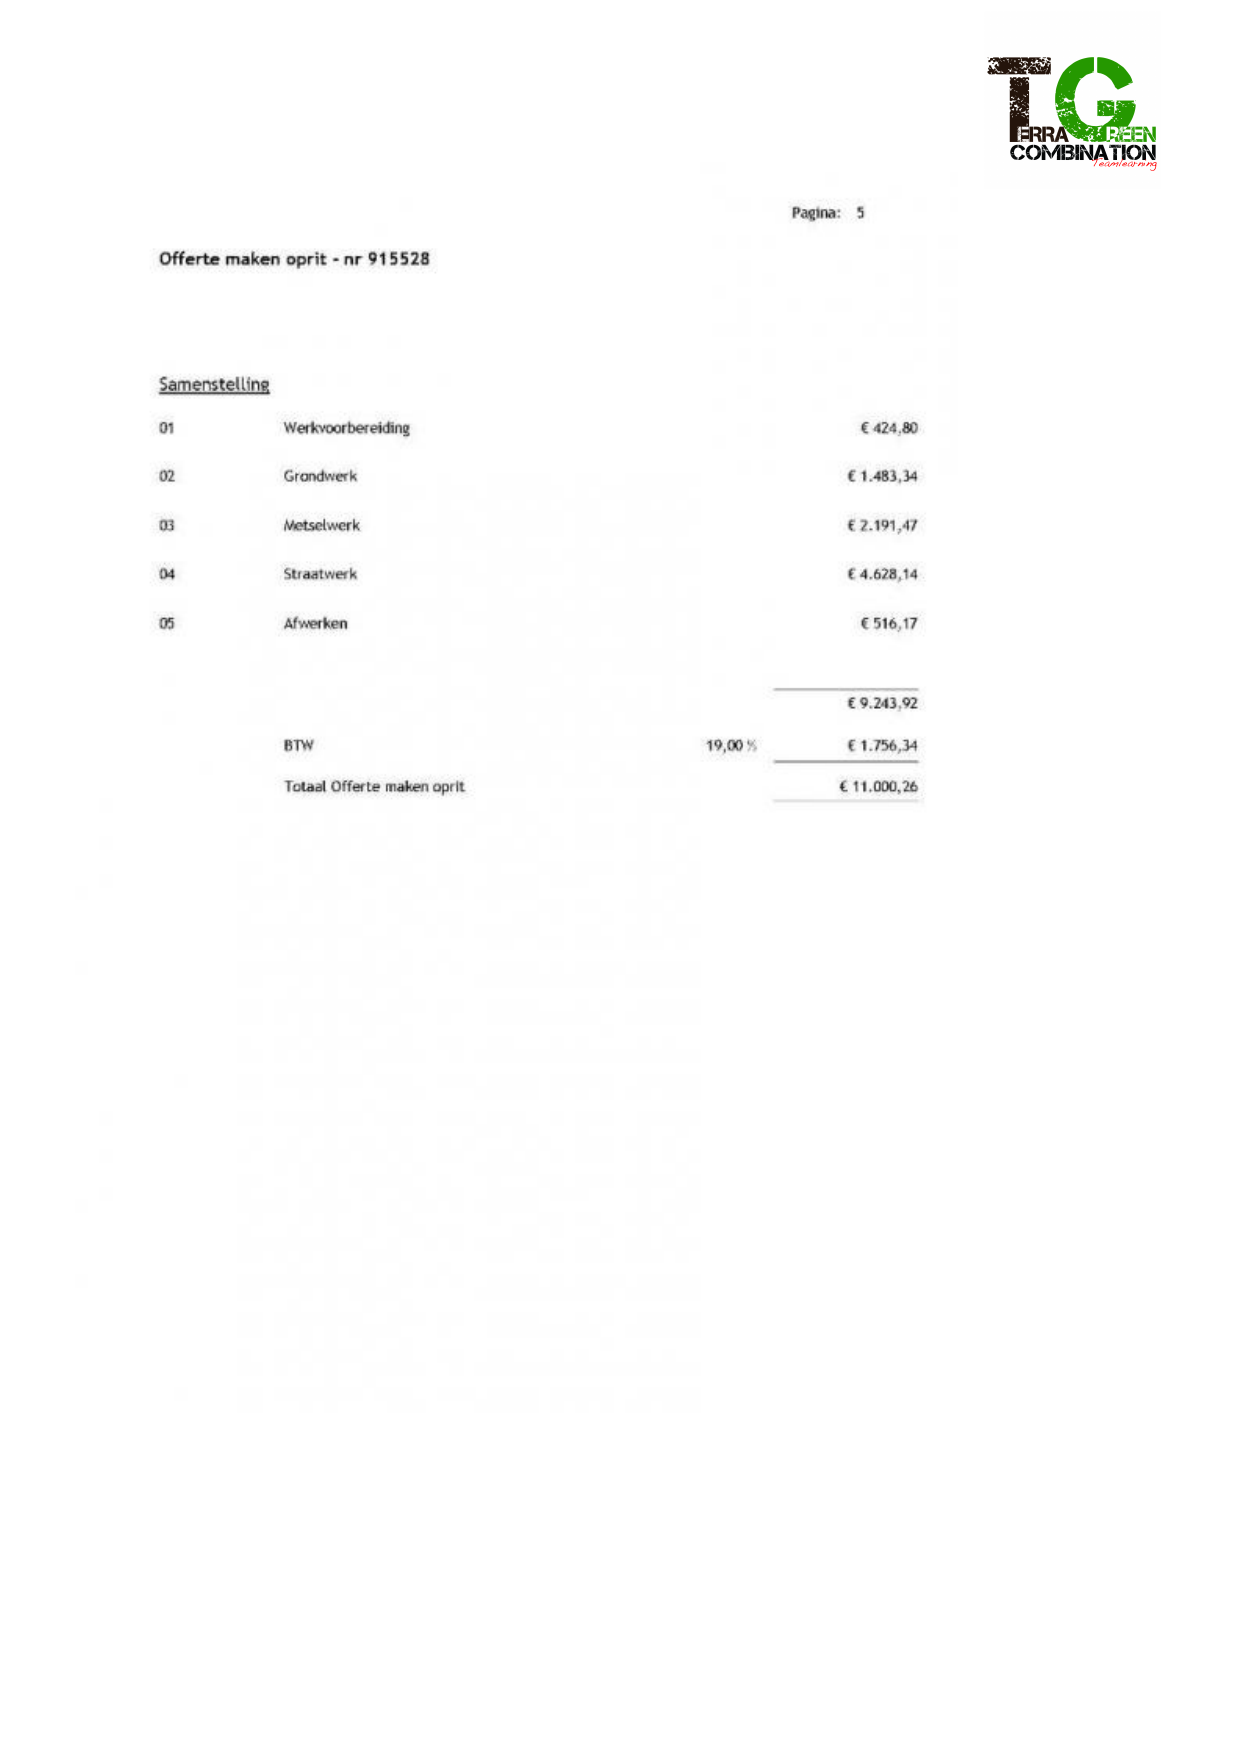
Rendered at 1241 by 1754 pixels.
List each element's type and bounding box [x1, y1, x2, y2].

picture [984, 11, 1162, 189]
picture [75, 162, 959, 1413]
